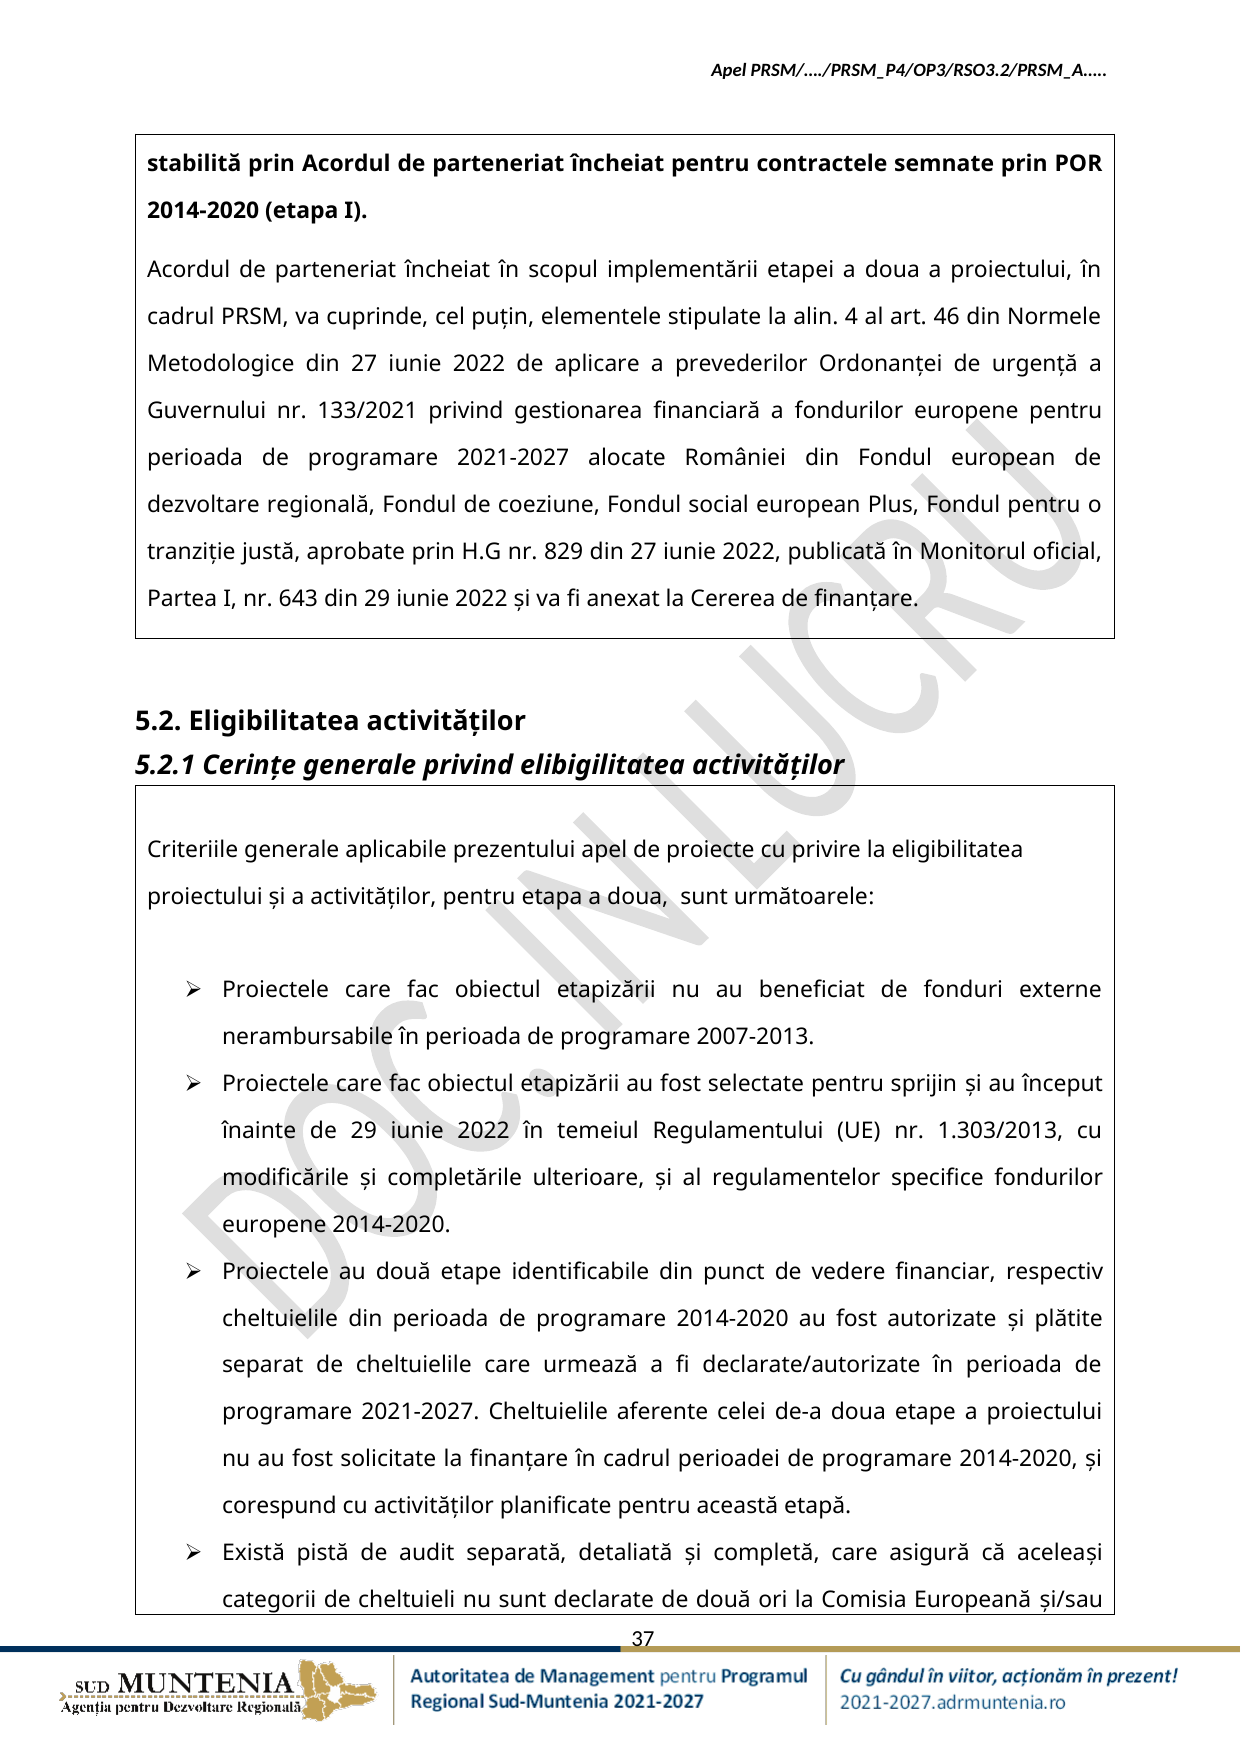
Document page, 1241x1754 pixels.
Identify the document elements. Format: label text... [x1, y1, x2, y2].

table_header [136, 786, 1114, 1614]
picture [0, 1646, 1241, 1726]
subtitle 5.2.1 Cerințe generale privind elibigilitatea activităților [135, 745, 1150, 782]
subtitle 5.2. Eligibilitatea activităților [135, 701, 1150, 738]
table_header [136, 135, 1114, 638]
